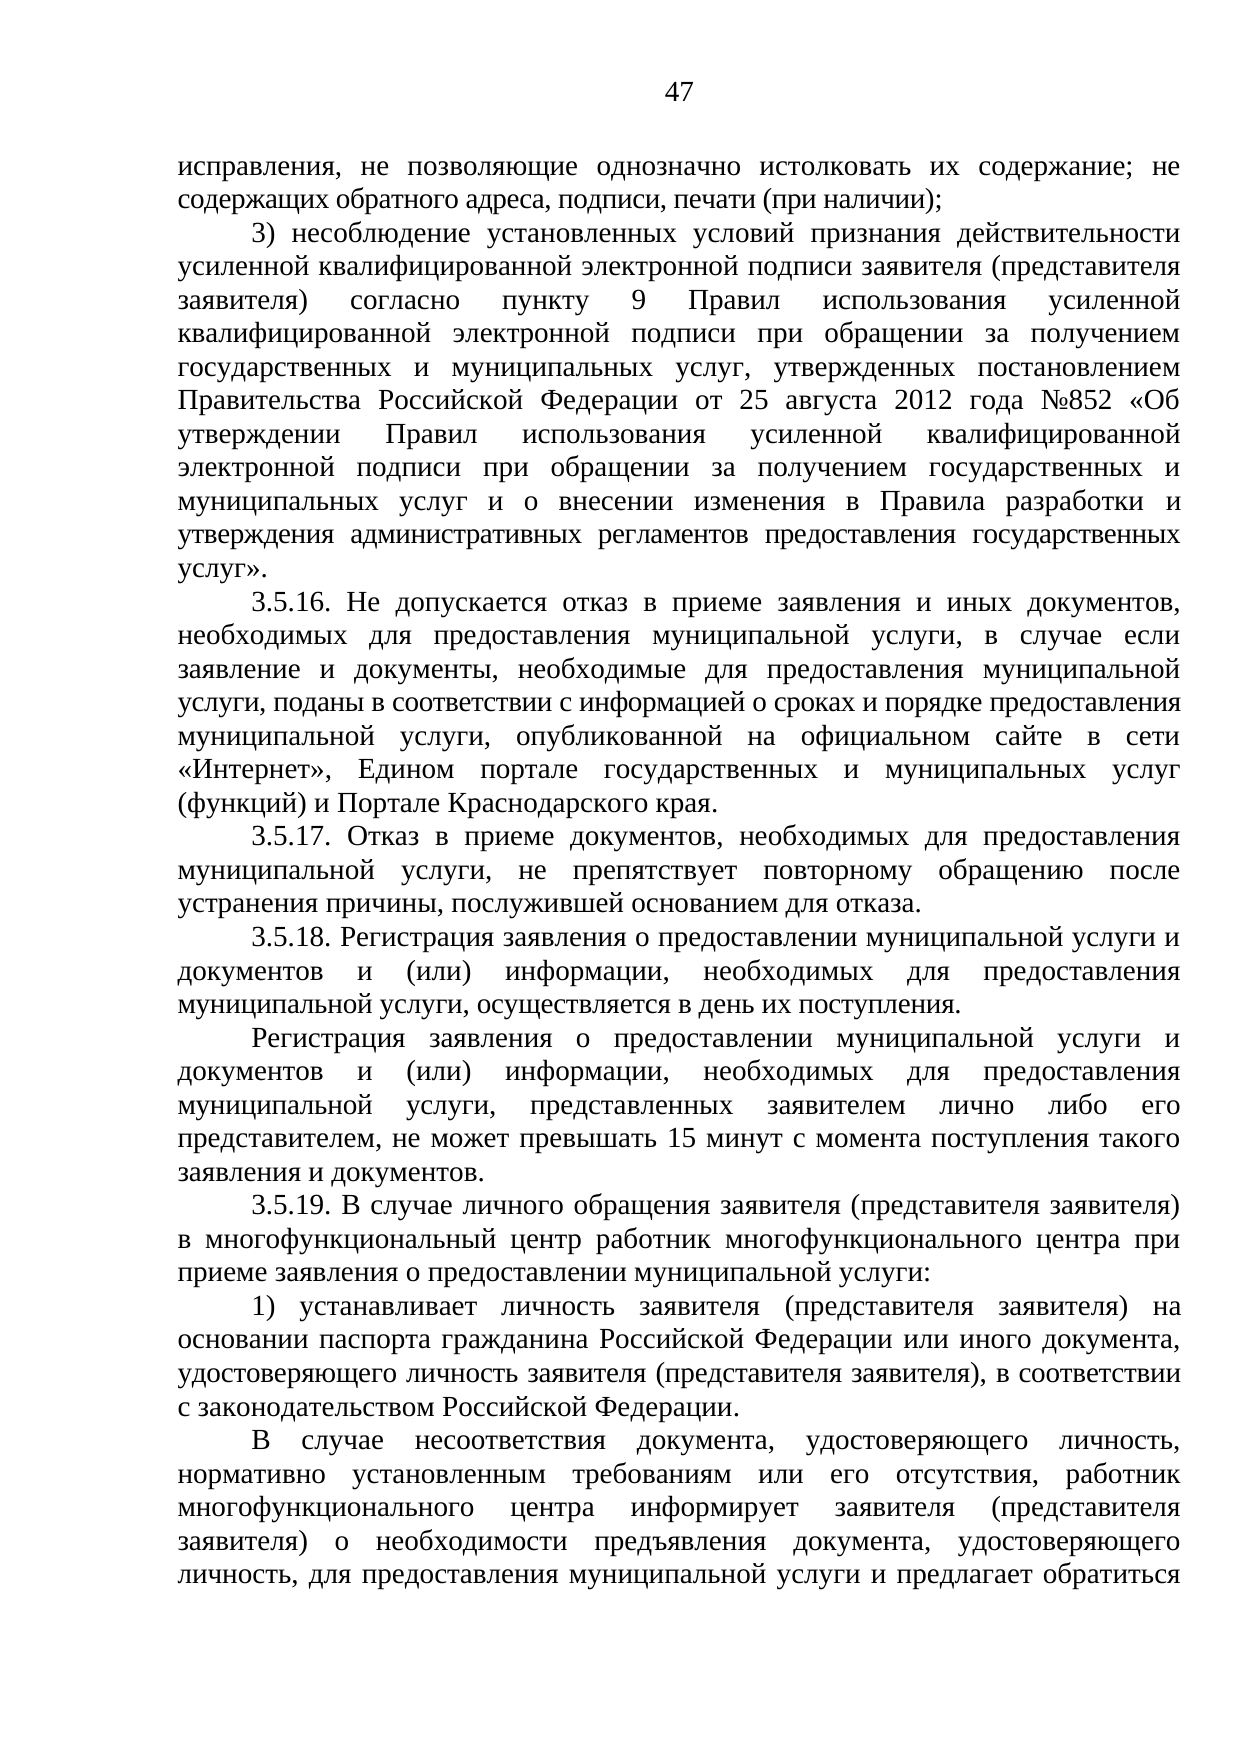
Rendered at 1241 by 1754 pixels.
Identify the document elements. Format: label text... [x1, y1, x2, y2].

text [177, 1422, 1181, 1590]
text 3.5.19. В случае личного обращения заявителя (представителя заявителя) в многофункциональный центр работник многофункционального центра при приеме заявления о предоставлении муниципальной услуги: [177, 1187, 1181, 1288]
text 3.5.17. Отказ в приеме документов, необходимых для предоставления муниципальной услуги, не препятствует повторному обращению после устранения причины, послужившей основанием для отказа. [177, 818, 1181, 919]
text 1) устанавливает личность заявителя (представителя заявителя) на основании паспорта гражданина Российской Федерации или иного документа, удостоверяющего личность заявителя (представителя заявителя), в соответствии с законодательством Российской Федерации. [177, 1288, 1181, 1422]
text 3.5.16. Не допускается отказ в приеме заявления и иных документов, необходимых для предоставления муниципальной услуги, в случае если заявление и документы, необходимые для предоставления муниципальной услуги, поданы в соответствии с информацией о сроках и порядке предоставления муниципальной услуги, опубликованной на официальном сайте в сети «Интернет», Едином портале государственных и муниципальных услуг (функций) и Портале Краснодарского края. [177, 584, 1181, 818]
text 3) несоблюдение установленных условий признания действительности усиленной квалифицированной электронной подписи заявителя (представителя заявителя) согласно пункту 9 Правил использования усиленной квалифицированной электронной подписи при обращении за получением государственных и муниципальных услуг, утвержденных постановлением Правительства Российской Федерации от 25 августа 2012 года №852 «Об утверждении Правил использования усиленной квалифицированной электронной подписи при обращении за получением государственных и муниципальных услуг и о внесении изменения в Правила разработки и утверждения административных регламентов предоставления государственных услуг». [177, 215, 1181, 584]
text Регистрация заявления о предоставлении муниципальной услуги и документов и (или) информации, необходимых для предоставления муниципальной услуги, представленных заявителем лично либо его представителем, не может превышать 15 минут с момента поступления такого заявления и документов. [177, 1020, 1181, 1187]
text 3.5.18. Регистрация заявления о предоставлении муниципальной услуги и документов и (или) информации, необходимых для предоставления муниципальной услуги, осуществляется в день их поступления. [177, 919, 1181, 1020]
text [177, 148, 1181, 215]
